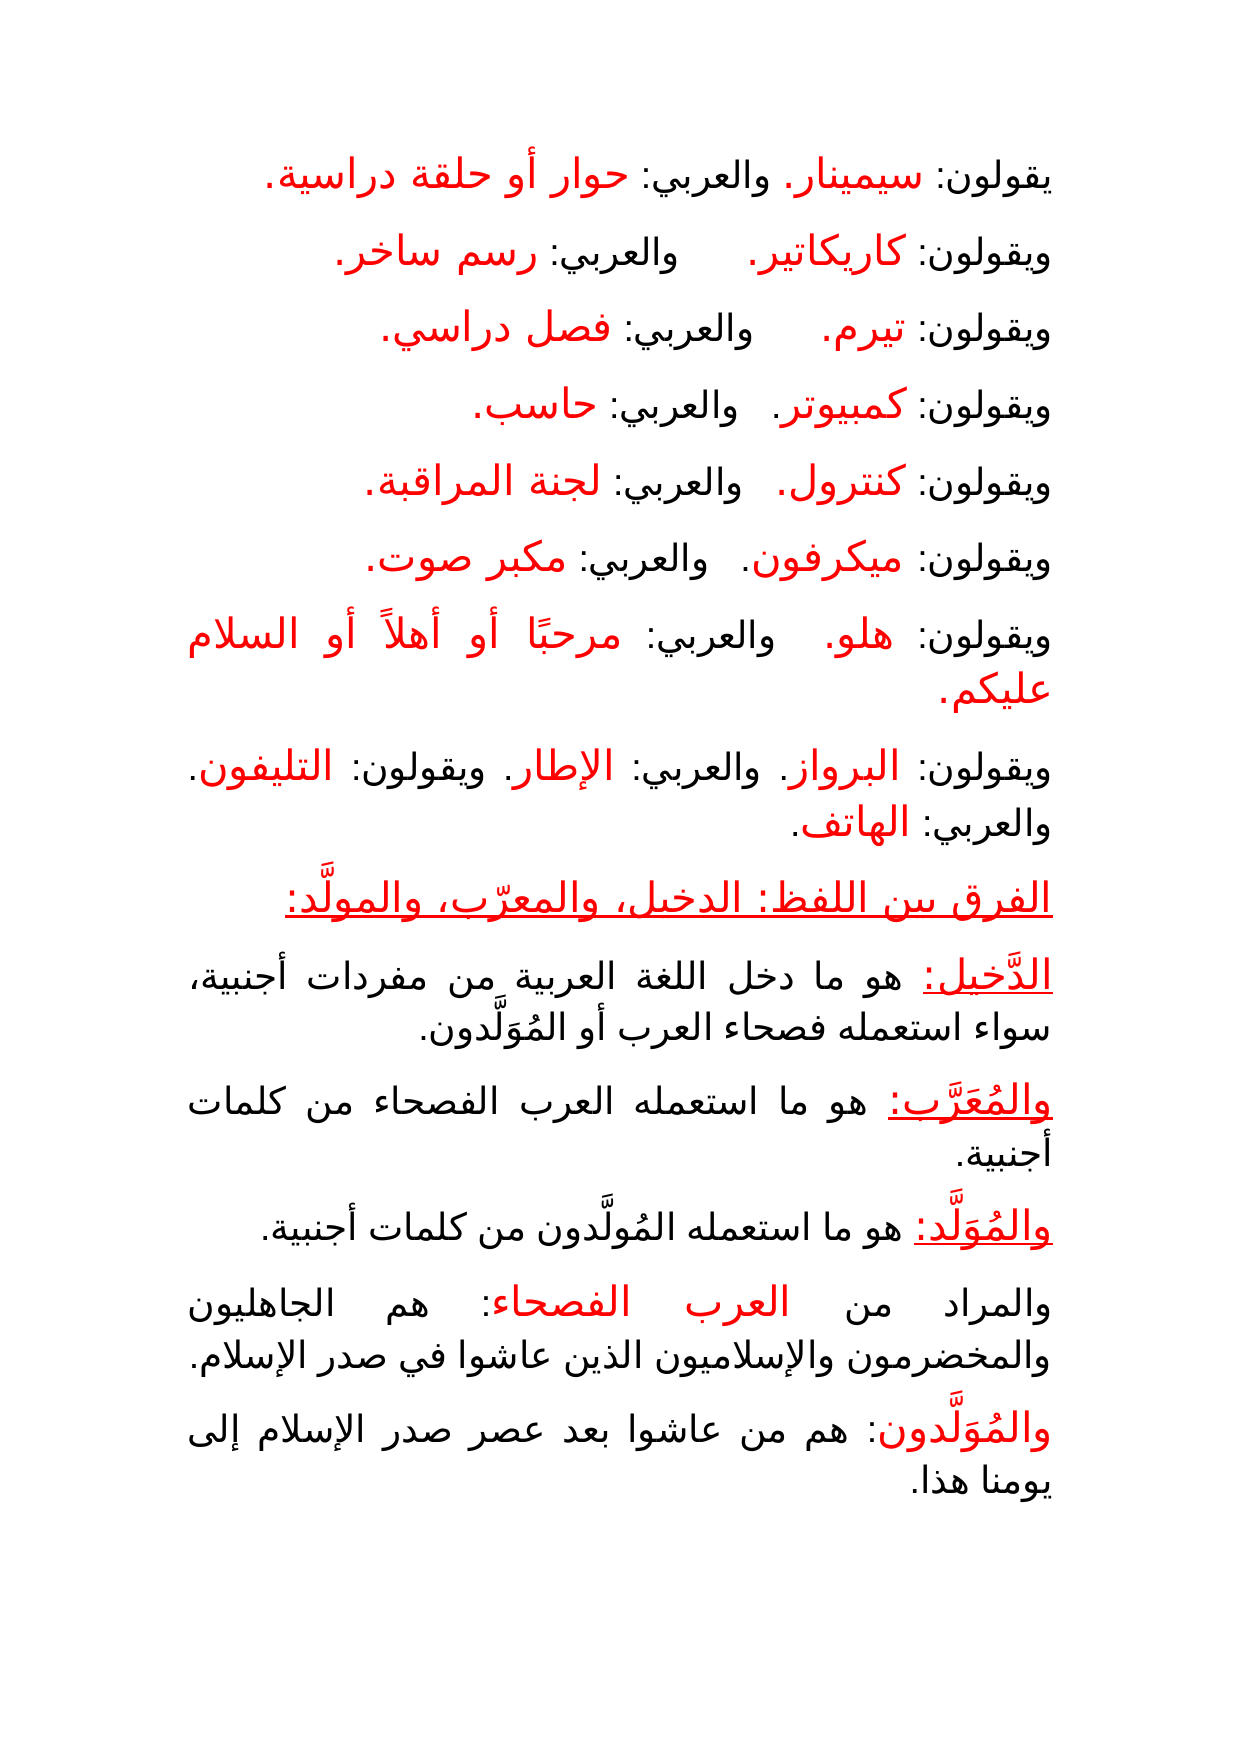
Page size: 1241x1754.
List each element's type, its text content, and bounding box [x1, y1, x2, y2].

text ويقولون: تيرم. والعربي: فصل دراسي. [187, 303, 1053, 352]
text والمُعَرَّب: هو ما استعمله العرب الفصحاء من كلمات أجنبية. [187, 1076, 1053, 1174]
text ويقولون: ميكرفون. والعربي: مكبر صوت. [187, 533, 1053, 581]
text ويقولون: هلو. والعربي: مرحبًا أو أهلاً أو السلام عليكم. [187, 609, 1053, 714]
text ويقولون: البرواز. والعربي: الإطار. ويقولون: التليفون. والعربي: الهاتف. [187, 742, 1053, 846]
text والمُوَلَّد: هو ما استعمله المُولَّدون من كلمات أجنبية. [187, 1201, 1053, 1250]
text والمُوَلَّدون: هم من عاشوا بعد عصر صدر الإسلام إلى يومنا هذا. [187, 1403, 1053, 1501]
text الفرق بين اللفظ: الدخيل، والمعرّب، والمولَّد: [187, 874, 1053, 922]
text الدَّخيل: هو ما دخل اللغة العربية من مفردات أجنبية، سواء استعمله فصحاء العرب أو المُوَلَّدون. [187, 951, 1053, 1049]
text ويقولون: كنترول. والعربي: لجنة المراقبة. [187, 456, 1053, 505]
text والمراد من العرب الفصحاء: هم الجاهليون والمخضرمون والإسلاميون الذين عاشوا في صدر الإسلام. [187, 1278, 1053, 1376]
text يقولون: سيمينار. والعربي: حوار أو حلقة دراسية. [187, 150, 1053, 198]
text ويقولون: كمبيوتر. والعربي: حاسب. [187, 380, 1053, 428]
text ويقولون: كاريكاتير. والعربي: رسم ساخر. [187, 227, 1053, 275]
